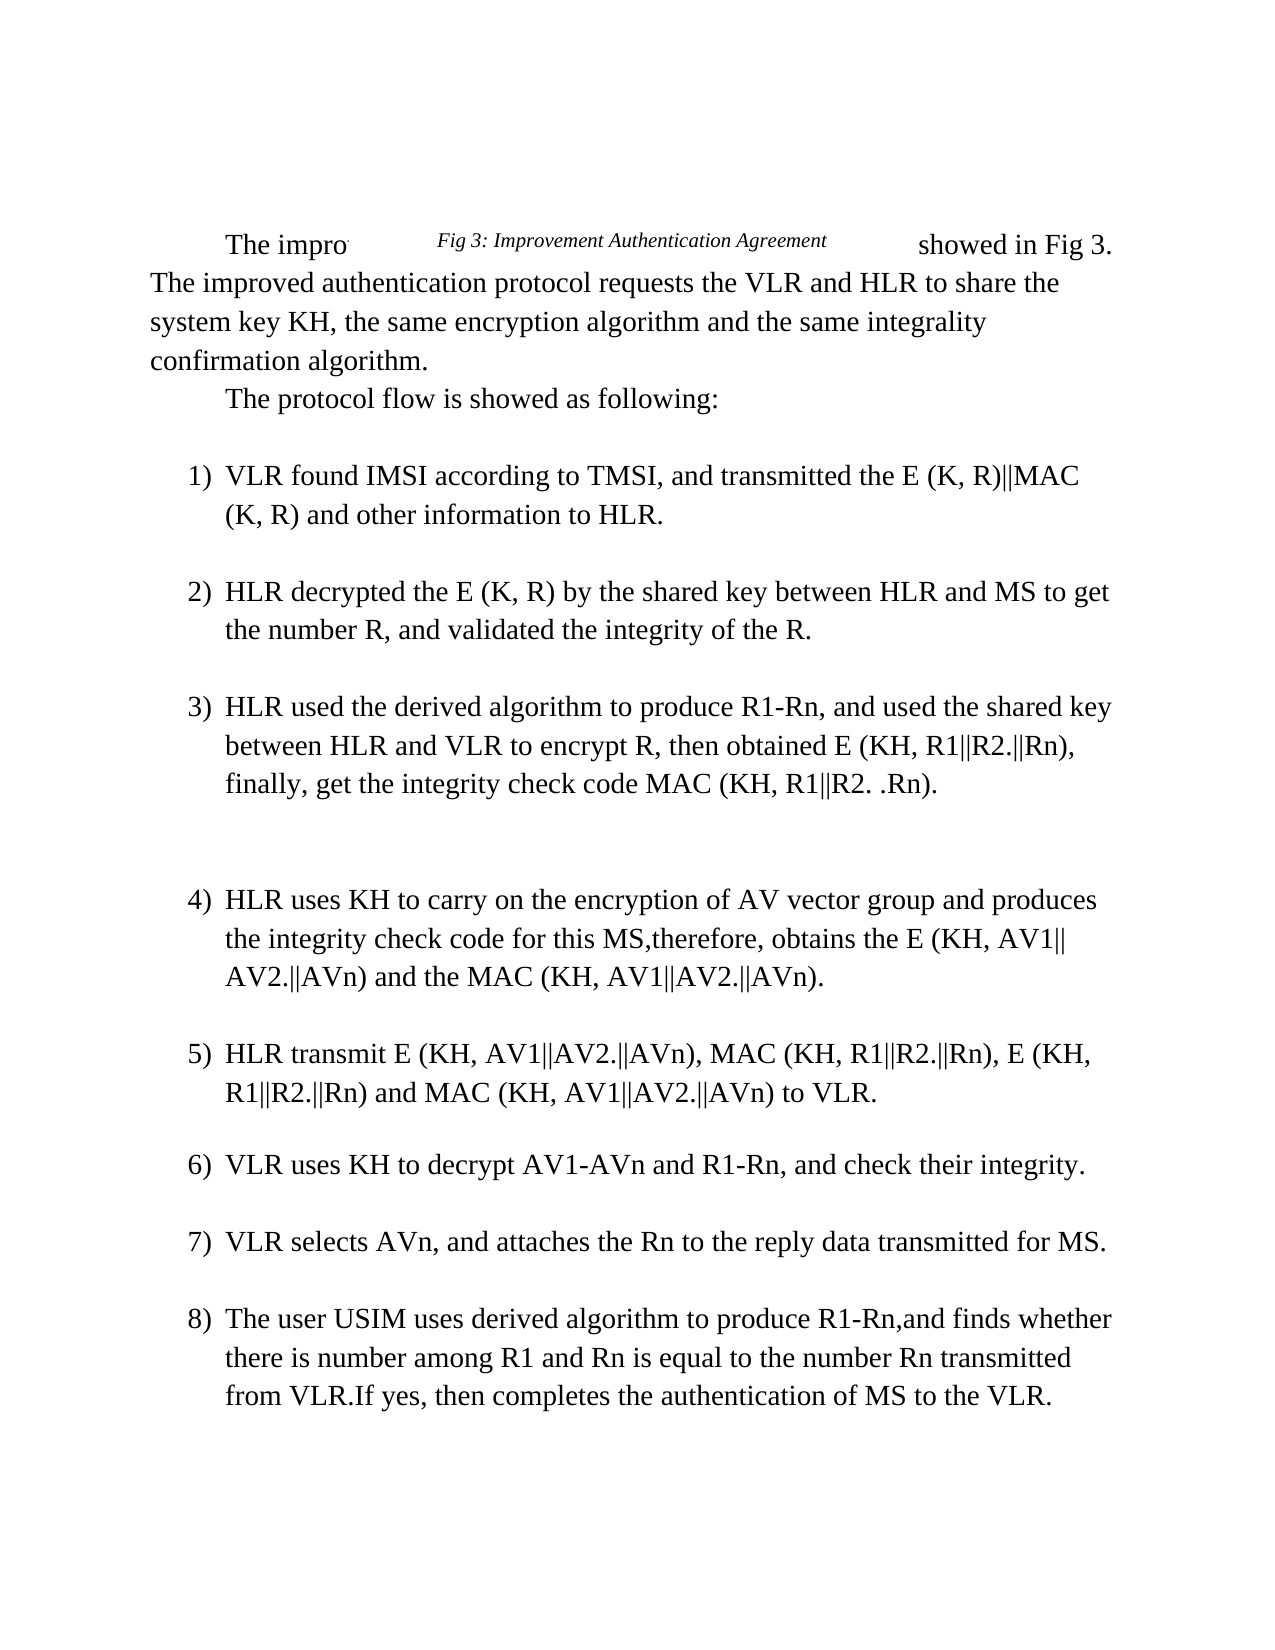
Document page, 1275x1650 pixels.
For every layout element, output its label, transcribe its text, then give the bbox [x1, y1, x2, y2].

list HLR uses KH to carry on the encryption of AV vector group and produces the integrity check code for this MS,therefore, obtains the E (KH, AV1||AV2.||AVn) and the MAC (KH, AV1||AV2.||AVn). [187, 882, 1125, 993]
list The user USIM uses derived algorithm to produce R1-Rn,and finds whether there is number among R1 and Rn is equal to the number Rn transmitted from VLR.If yes, then completes the authentication of MS to the VLR. [187, 1301, 1125, 1412]
list HLR decrypted the E (K, R) by the shared key between HLR and MS to get the number R, and validated the integrity of the R. [187, 574, 1125, 646]
text The protocol flow is showed as following: [150, 381, 1125, 415]
list VLR found IMSI according to TMSI, and transmitted the E (K, R)||MAC (K, R) and other information to HLR. [187, 458, 1125, 530]
list VLR uses KH to decrypt AV1-AVn and R1-Rn, and check their integrity. [187, 1147, 1125, 1181]
list VLR selects AVn, and attaches the Rn to the reply data transmitted for MS. [187, 1224, 1125, 1258]
list HLR transmit E (KH, AV1||AV2.||AVn), MAC (KH, R1||R2.||Rn), E (KH, R1||R2.||Rn) and MAC (KH, AV1||AV2.||AVn) to VLR. [187, 1036, 1125, 1108]
list HLR used the derived algorithm to produce R1-Rn, and used the shared key between HLR and VLR to encrypt R, then obtained E (KH, R1||R2.||Rn), finally, get the integrity check code MAC (KH, R1||R2. .Rn). [187, 689, 1125, 800]
text The improved authentication and key agreement schema is showed in Fig 3. The improved authentication protocol requests the VLR and HLR to share the system key KH, the same encryption algorithm and the same integrality confirmation algorithm. [150, 227, 1125, 376]
